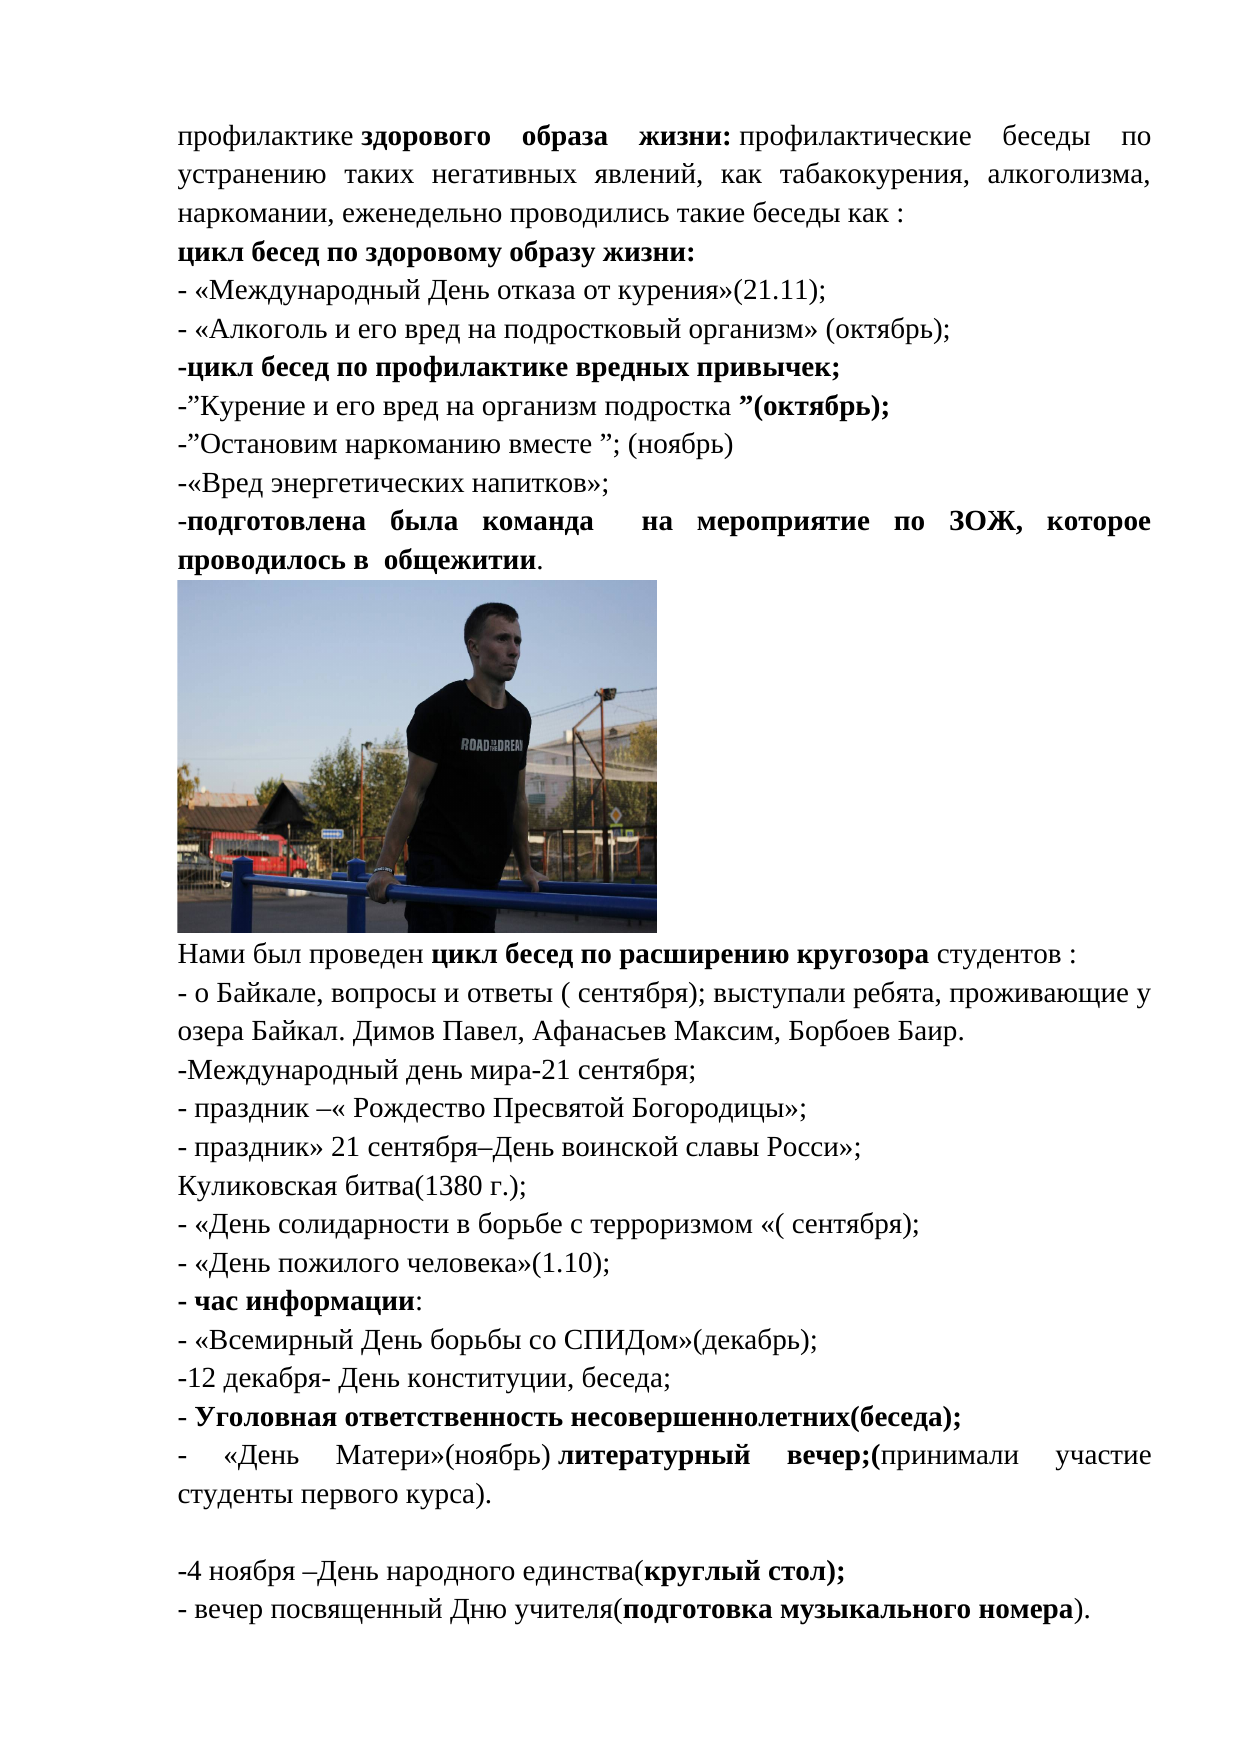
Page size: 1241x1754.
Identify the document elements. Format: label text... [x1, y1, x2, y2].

text - час информации: [177, 1283, 1152, 1317]
text - «Всемирный День борьбы со СПИДом»(декабрь); [177, 1322, 1152, 1355]
text - о Байкале, вопросы и ответы ( сентября); выступали ребята, проживающие у озера Байкал. Димов Павел, Афанасьев Максим, Борбоев Баир. [177, 975, 1152, 1047]
picture [177, 580, 657, 933]
text -”Курение и его вред на организм подростка ”(октябрь); [177, 388, 1152, 421]
text - праздник» 21 сентября–День воинской славы Росси»; [177, 1129, 1152, 1163]
text Нами был проведен цикл бесед по расширению кругозора студентов : [177, 936, 1152, 970]
text -4 ноября –День народного единства(круглый стол); [177, 1553, 1152, 1587]
text -12 декабря- День конституции, беседа; [177, 1360, 1152, 1394]
text - «День Матери»(ноябрь) литературный вечер;(принимали участие студенты первого курса). [177, 1437, 1152, 1509]
text -«Вред энергетических напитков»; [177, 465, 1152, 498]
text - Уголовная ответственность несовершеннолетних(беседа); [177, 1399, 1152, 1432]
text - «День пожилого человека»(1.10); [177, 1245, 1152, 1278]
text Куликовская битва(1380 г.); [177, 1168, 1152, 1201]
text -”Остановим наркоманию вместе ”; (ноябрь) [177, 426, 1152, 460]
text -Международный день мира-21 сентября; [177, 1052, 1152, 1086]
text - «Алкоголь и его вред на подростковый организм» (октябрь); [177, 311, 1152, 344]
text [177, 118, 1152, 229]
text - «День солидарности в борьбе с терроризмом «( сентября); [177, 1206, 1152, 1240]
text цикл бесед по здоровому образу жизни: [177, 234, 1152, 267]
text -подготовлена была команда на мероприятие по ЗОЖ, которое проводилось в общежитии. [177, 503, 1152, 576]
text - праздник –« Рождество Пресвятой Богородицы»; [177, 1091, 1152, 1124]
text -цикл бесед по профилактике вредных привычек; [177, 349, 1152, 383]
text - вечер посвященный Дню учителя(подготовка музыкального номера). [177, 1592, 1152, 1625]
text - «Международный День отказа от курения»(21.11); [177, 272, 1152, 306]
